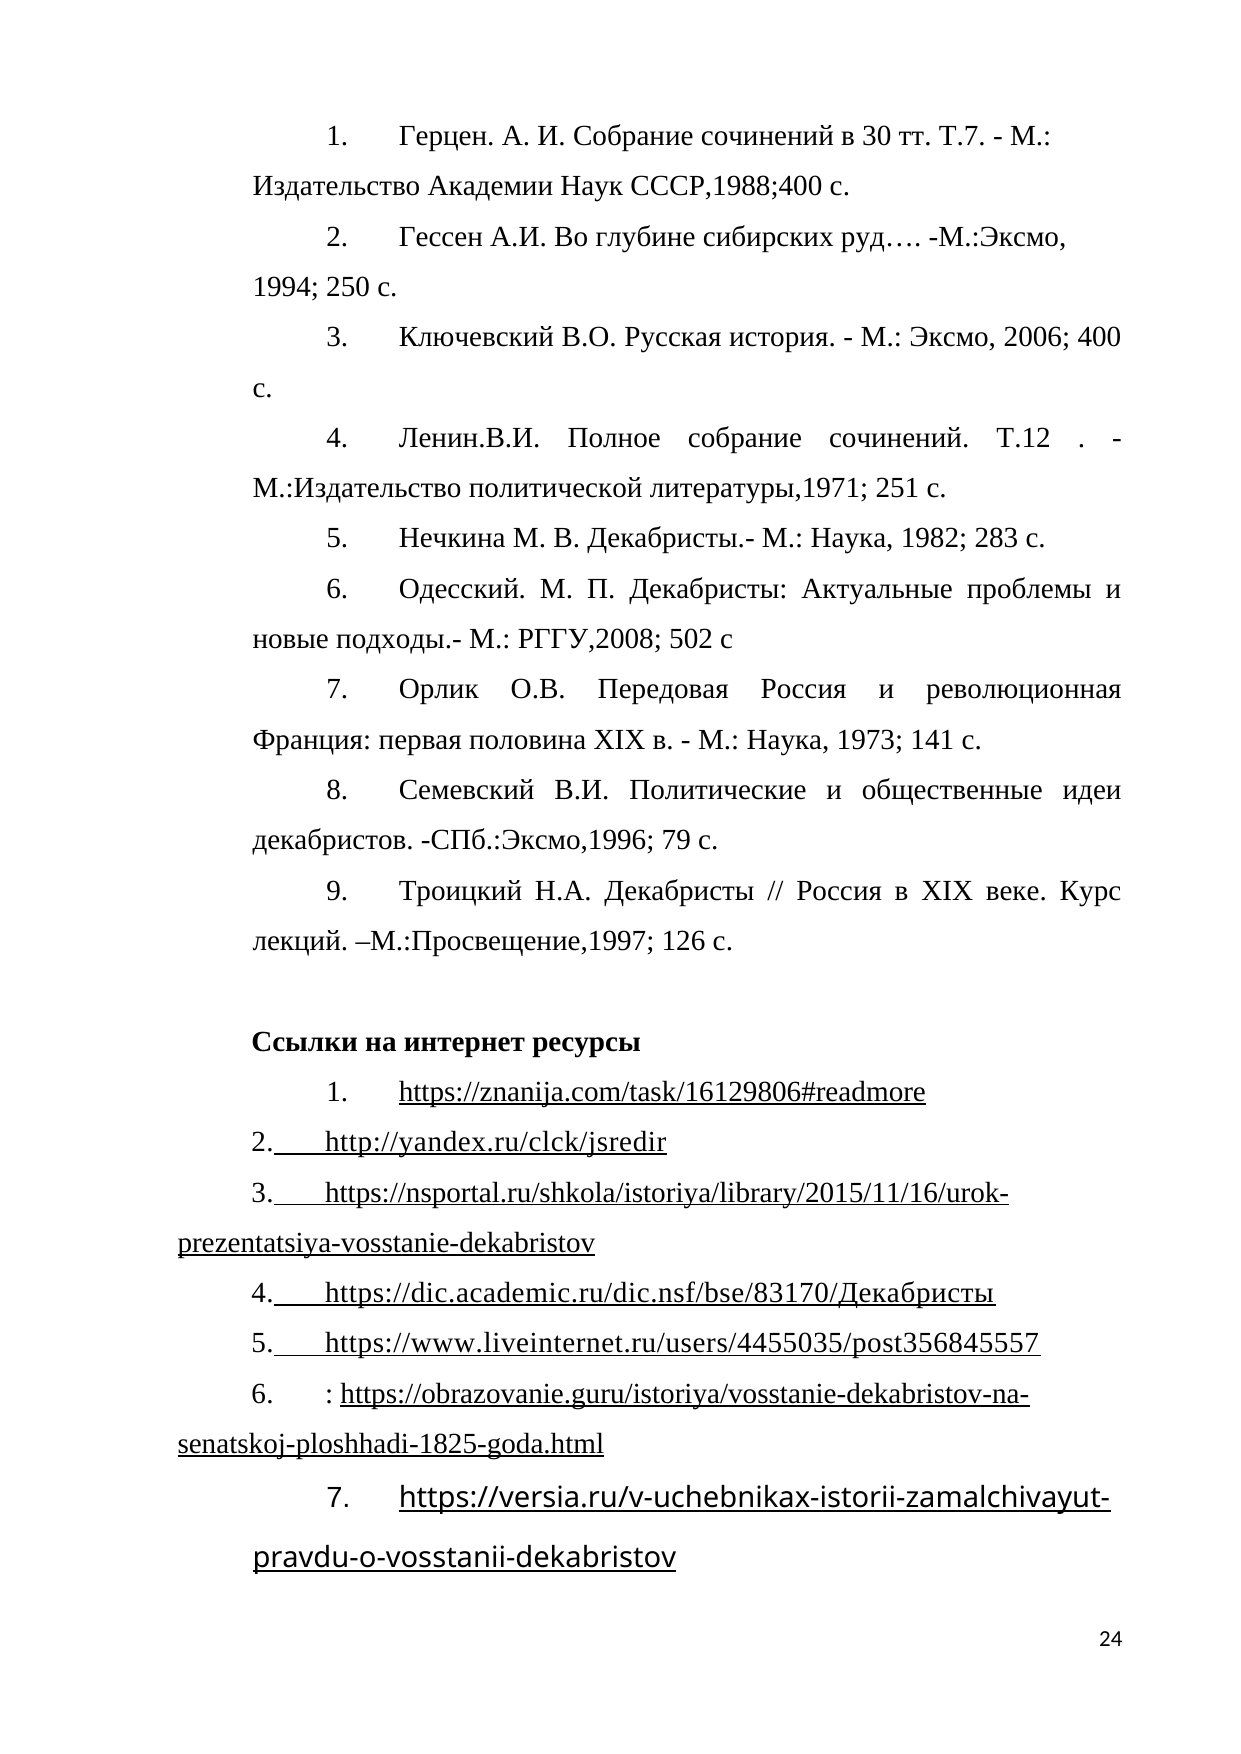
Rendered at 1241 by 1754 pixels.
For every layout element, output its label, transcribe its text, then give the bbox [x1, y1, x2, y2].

list Нечкина М. В. Декабристы.- М.: Наука, 1982; 283 с. [252, 521, 1122, 554]
list Ленин.В.И. Полное собрание сочинений. Т.12 . - М.:Издательство политической литературы,1971; 251 с. [252, 420, 1122, 504]
text Ссылки на интернет ресурсы [177, 1024, 1122, 1057]
list Ключевский В.О. Русская история. - М.: Эксмо, 2006; 400 с. [252, 319, 1122, 403]
list https://nsportal.ru/shkola/istoriya/library/2015/11/16/urok-prezentatsiya-vosstanie-dekabristov [177, 1175, 1122, 1258]
list Гессен А.И. Во глубине сибирских руд…. -М.:Эксмо, 1994; 250 с. [252, 219, 1122, 303]
list Троицкий Н.А. Декабристы // Россия в XIX веке. Курс лекций. –М.:Просвещение,1997; 126 с. [252, 873, 1122, 957]
list https://dic.academic.ru/dic.nsf/bse/83170/Декабристы [177, 1275, 1122, 1309]
list : https://obrazovanie.guru/istoriya/vosstanie-dekabristov-na-senatskoj-ploshhadi-1825-goda.html [177, 1376, 1122, 1460]
list Орлик О.В. Передовая Россия и революционная Франция: первая половина XIX в. - М.: Наука, 1973; 141 с. [252, 672, 1122, 755]
list Одесский. М. П. Декабристы: Актуальные проблемы и новые подходы.- М.: РГГУ,2008; 502 с [252, 571, 1122, 655]
list http://yandex.ru/clck/jsredir [177, 1124, 1122, 1158]
list https://www.liveinternet.ru/users/4455035/post356845557 [177, 1326, 1122, 1359]
list Герцен. А. И. Собрание сочинений в 30 тт. Т.7. - М.: Издательство Академии Наук СССР,1988;400 с. [252, 118, 1122, 202]
list Семевский В.И. Политические и общественные идеи декабристов. -СПб.:Эксмо,1996; 79 с. [252, 772, 1122, 856]
list https://versia.ru/v-uchebnikax-istorii-zamalchivayut-pravdu-o-vosstanii-dekabristov [252, 1477, 1122, 1576]
list https://znanija.com/task/16129806#readmore [252, 1074, 1122, 1108]
